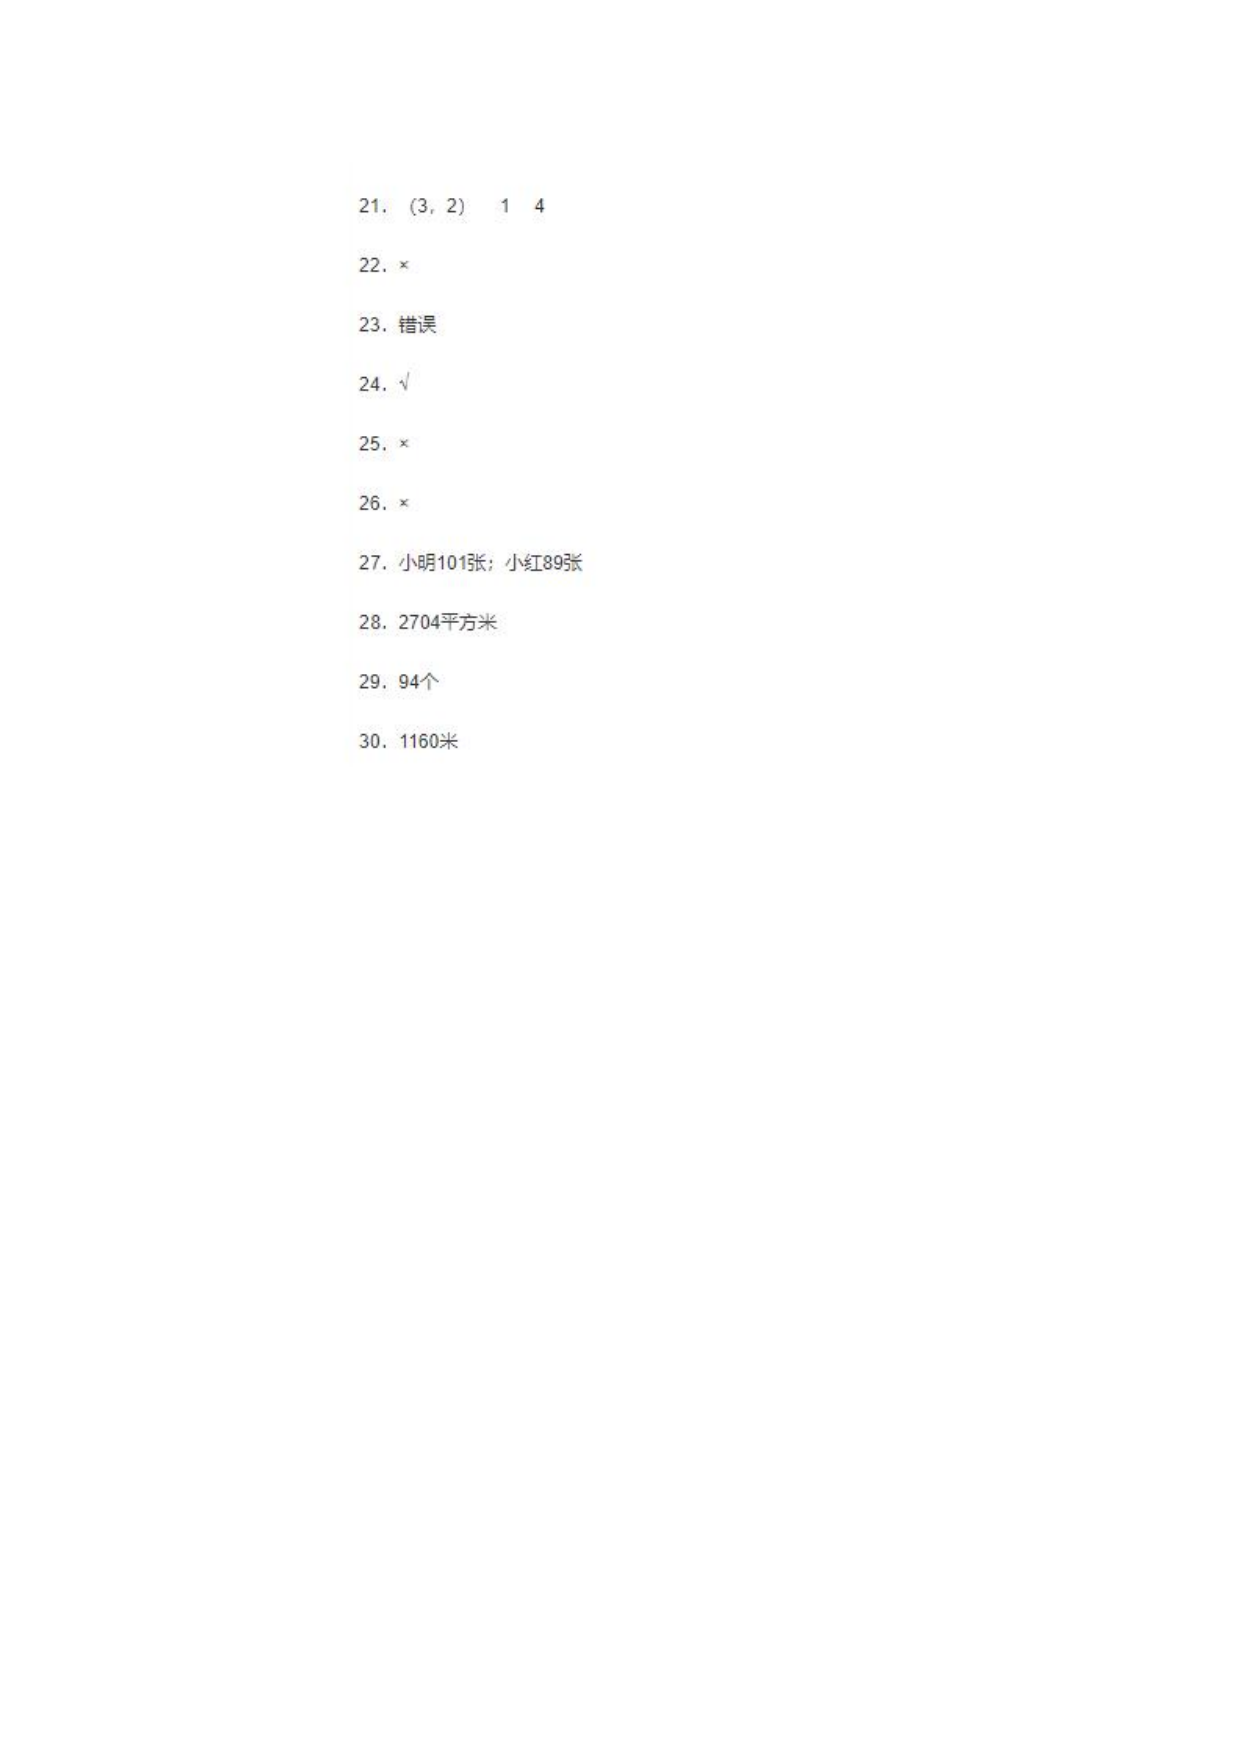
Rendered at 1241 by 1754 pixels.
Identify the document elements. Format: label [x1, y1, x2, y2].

picture [295, 162, 945, 767]
